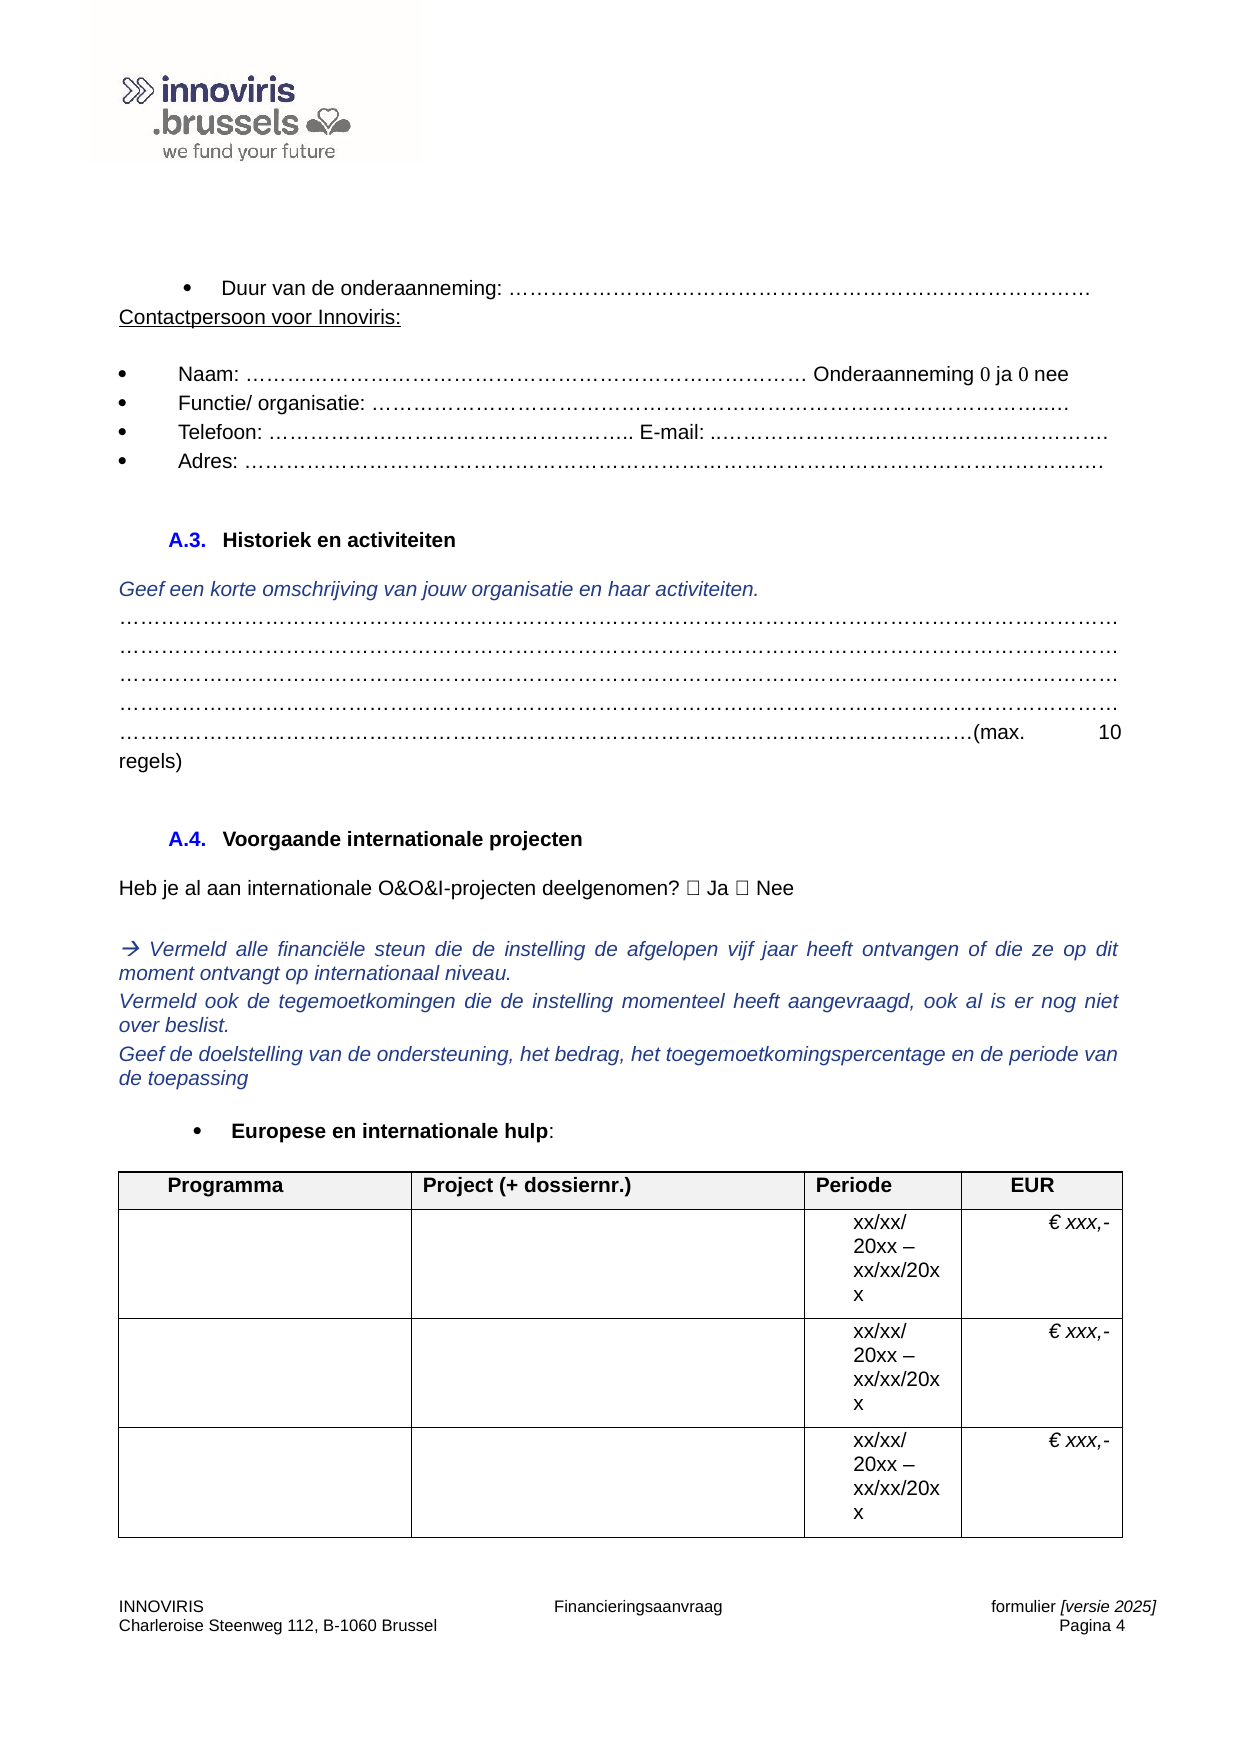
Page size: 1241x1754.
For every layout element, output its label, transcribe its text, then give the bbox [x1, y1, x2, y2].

table_header EUR [962, 1173, 1122, 1209]
text ……………………………………………………………………………………………………………………………………………………………………………………………………………………………………………………………………………………………………………………………………………………………………………………………………………………………………………………………………………………………………………(max. 10 regels) [119, 633, 1121, 772]
table_cell xx/xx/20xx – xx/xx/20xx [805, 1210, 961, 1318]
list Adres: ……………………………………………………………………………………………………………. [119, 449, 1121, 473]
table_cell [412, 1210, 804, 1318]
list Telefoon: …………………………………………….. E-mail: ..………………………………….……………. [119, 420, 1121, 444]
table_cell xx/xx/20xx – xx/xx/20xx [805, 1319, 961, 1427]
table_cell € xxx,- [962, 1428, 1122, 1537]
text Geef een korte omschrijving van jouw organisatie en haar activiteiten. [119, 577, 1121, 601]
table_cell € xxx,- [962, 1210, 1122, 1318]
list ……………………………………………………………………………………………………………………………… [119, 605, 1121, 629]
table_cell [119, 1428, 411, 1537]
table_cell [412, 1428, 804, 1537]
text Heb je al aan internationale O&O&I-projecten deelgenomen?  Ja  Nee [119, 876, 1121, 900]
table_header Programma [119, 1173, 411, 1209]
text Contactpersoon voor Innoviris: [119, 305, 1121, 329]
subtitle Voorgaande internationale projecten [163, 827, 1121, 851]
subtitle Historiek en activiteiten [163, 528, 1121, 552]
text Vermeld ook de tegemoetkomingen die de instelling momenteel heeft aangevraagd, ook al is er nog niet over beslist. [119, 989, 1121, 1037]
list Functie/ organisatie: ……………………………………………………………………………………..… [119, 391, 1121, 415]
list Duur van de onderaanneming: ………………………………………………………………………… [184, 276, 1121, 300]
text Vermeld alle financiële steun die de instelling de afgelopen vijf jaar heeft ontvangen of die ze op dit moment ontvangt op internationaal niveau. [119, 937, 1121, 985]
table_header Project (+ dossiernr.) [412, 1173, 804, 1209]
table_header Periode [805, 1173, 961, 1209]
list Naam: ……………………………………………………………………… Onderaanneming  ja  nee [119, 362, 1121, 386]
table_cell [119, 1210, 411, 1318]
table_cell xx/xx/20xx – xx/xx/20xx [805, 1428, 961, 1537]
picture [86, 0, 422, 163]
table_cell [412, 1319, 804, 1427]
table_cell [119, 1319, 411, 1427]
list Europese en internationale hulp: [194, 1118, 1121, 1143]
table_cell € xxx,- [962, 1319, 1122, 1427]
text Geef de doelstelling van de ondersteuning, het bedrag, het toegemoetkomingspercentage en de periode van de toepassing [119, 1041, 1121, 1089]
